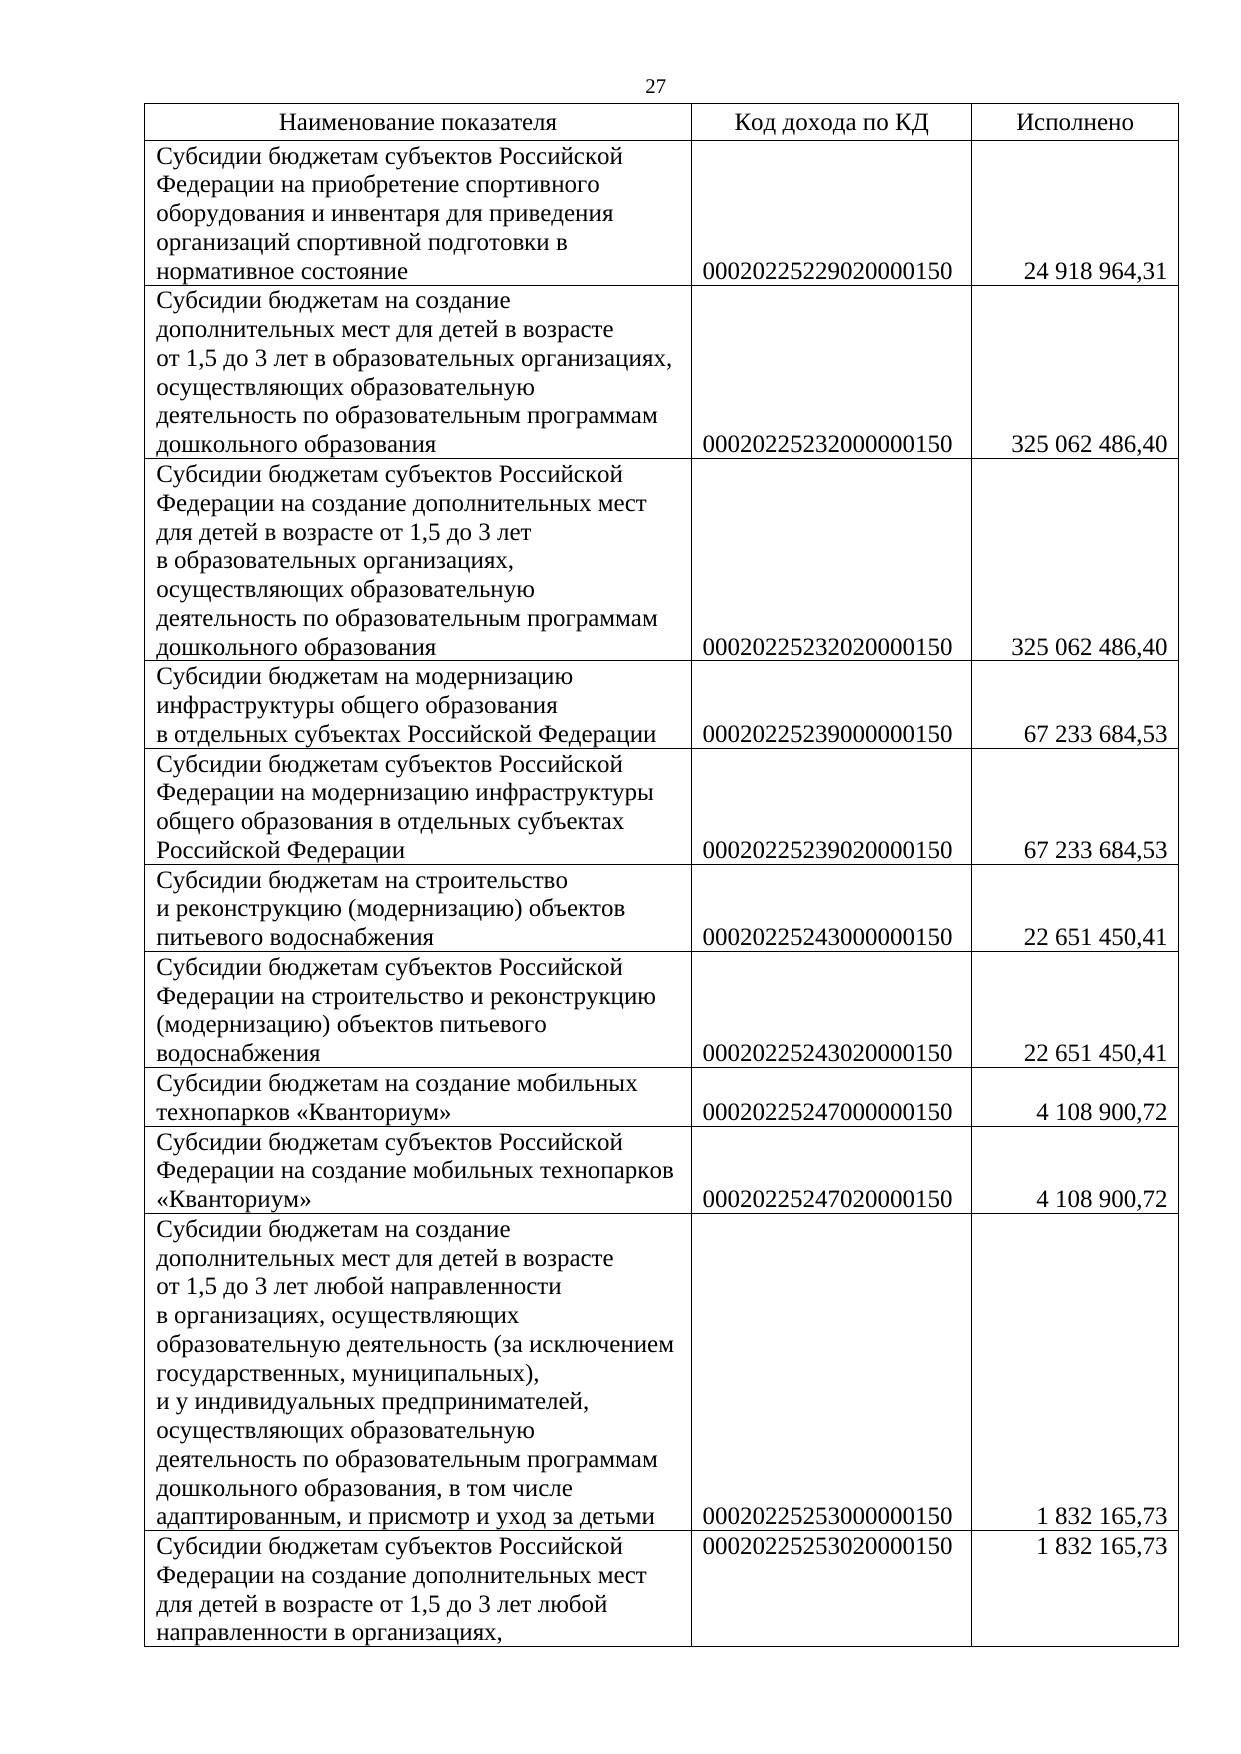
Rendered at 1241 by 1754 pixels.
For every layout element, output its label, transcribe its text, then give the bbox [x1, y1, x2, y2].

table_cell 00020225239020000150 [692, 749, 971, 864]
table_cell Субсидии бюджетам на создание дополнительных мест для детей в возрасте от 1,5 до 3 лет в образовательных организациях, осуществляющих образовательную деятельность по образовательным программам дошкольного образования [145, 286, 691, 458]
table_cell 00020225243020000150 [692, 952, 971, 1067]
table_header Код дохода по КД [692, 104, 971, 140]
table_cell Субсидии бюджетам субъектов Российской Федерации на строительство и реконструкцию (модернизацию) объектов питьевого водоснабжения [145, 952, 691, 1067]
table_cell 00020225247000000150 [692, 1068, 971, 1126]
table_header Исполнено [972, 104, 1178, 140]
table_cell 00020225239000000150 [692, 661, 971, 748]
table_cell 00020225243000000150 [692, 865, 971, 951]
table_cell 00020225232000000150 [692, 286, 971, 458]
table_cell Субсидии бюджетам на создание дополнительных мест для детей в возрасте от 1,5 до 3 лет любой направленности в организациях, осуществляющих образовательную деятельность (за исключением государственных, муниципальных), и у индивидуальных предпринимателей, осуществляющих образовательную деятельность по образовательным программам дошкольного образования, в том числе адаптированным, и присмотр и уход за детьми [145, 1214, 691, 1530]
table_cell 00020225253000000150 [692, 1214, 971, 1530]
table_cell 24 918 964,31 [972, 141, 1178, 284]
table_cell Субсидии бюджетам на модернизацию инфраструктуры общего образования в отдельных субъектах Российской Федерации [145, 661, 691, 748]
table_cell 00020225247020000150 [692, 1127, 971, 1213]
table_cell 325 062 486,40 [972, 286, 1178, 458]
table_cell 67 233 684,53 [972, 749, 1178, 864]
table_header Наименование показателя [145, 104, 691, 140]
table_cell 1 832 165,73 [972, 1531, 1178, 1646]
table_cell Субсидии бюджетам субъектов Российской Федерации на создание дополнительных мест для детей в возрасте от 1,5 до 3 лет в образовательных организациях, осуществляющих образовательную деятельность по образовательным программам дошкольного образования [145, 459, 691, 660]
table_cell 22 651 450,41 [972, 865, 1178, 951]
table_cell Субсидии бюджетам субъектов Российской Федерации на модернизацию инфраструктуры общего образования в отдельных субъектах Российской Федерации [145, 749, 691, 864]
table_cell 4 108 900,72 [972, 1068, 1178, 1126]
table_cell Субсидии бюджетам субъектов Российской Федерации на приобретение спортивного оборудования и инвентаря для приведения организаций спортивной подготовки в нормативное состояние [145, 141, 691, 284]
table_cell 00020225232020000150 [692, 459, 971, 660]
table_cell 00020225229020000150 [692, 141, 971, 284]
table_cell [145, 1531, 691, 1646]
table_cell Субсидии бюджетам на создание мобильных технопарков «Кванториум» [145, 1068, 691, 1126]
table_cell Субсидии бюджетам на строительство и реконструкцию (модернизацию) объектов питьевого водоснабжения [145, 865, 691, 951]
table_cell 4 108 900,72 [972, 1127, 1178, 1213]
table_cell 67 233 684,53 [972, 661, 1178, 748]
table_cell 325 062 486,40 [972, 459, 1178, 660]
table_cell 22 651 450,41 [972, 952, 1178, 1067]
table_cell 1 832 165,73 [972, 1214, 1178, 1530]
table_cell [692, 1531, 971, 1646]
table_cell Субсидии бюджетам субъектов Российской Федерации на создание мобильных технопарков «Кванториум» [145, 1127, 691, 1213]
